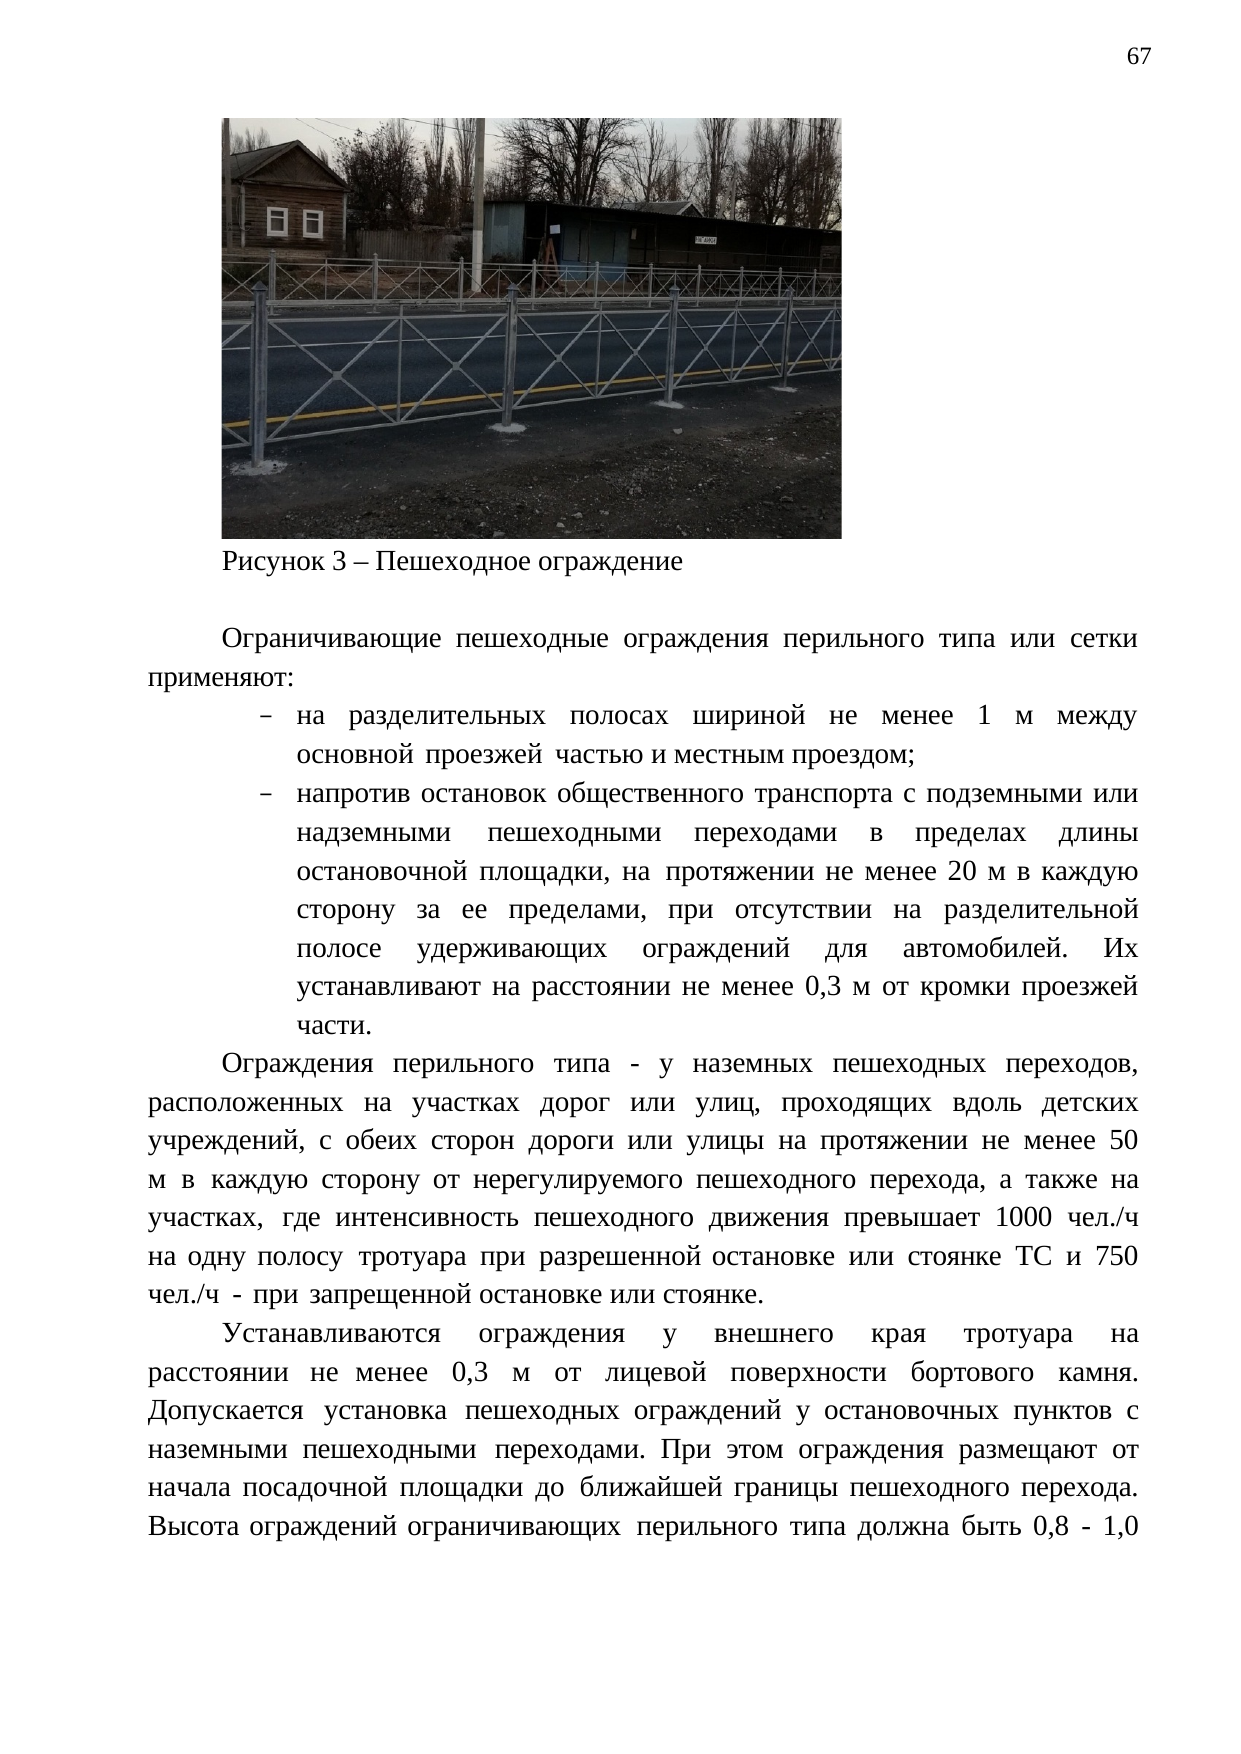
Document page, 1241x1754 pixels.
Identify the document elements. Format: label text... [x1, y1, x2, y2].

list напротив остановок общественного транспорта с подземными или надземными пешеходными переходами в пределах длины остановочной площадки, на протяжении не менее 20 м в каждую сторону за ее пределами, при отсутствии на разделительной полосе удерживающих ограждений для автомобилей. Их устанавливают на расстоянии не менее 0,3 м от кромки проезжей части. [259, 775, 1139, 1040]
text Рисунок 3 – Пешеходное ограждение [148, 543, 1152, 577]
list на разделительных полосах шириной не менее 1 м между основной проезжей частью и местным проездом; [259, 697, 1138, 770]
text Ограничивающие пешеходные ограждения перильного типа или сетки применяют: [148, 620, 1138, 692]
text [148, 1315, 1139, 1541]
text Ограждения перильного типа - у наземных пешеходных переходов, расположенных на участках дорог или улиц, проходящих вдоль детских учреждений, с обеих сторон дороги или улицы на протяжении не менее 50 м в каждую сторону от нерегулируемого пешеходного перехода, а также на участках, где интенсивность пешеходного движения превышает 1000 чел./ч на одну полосу тротуара при разрешенной остановке или стоянке ТС и 750 чел./ч - при запрещенной остановке или стоянке. [148, 1045, 1139, 1310]
picture [221, 118, 842, 539]
